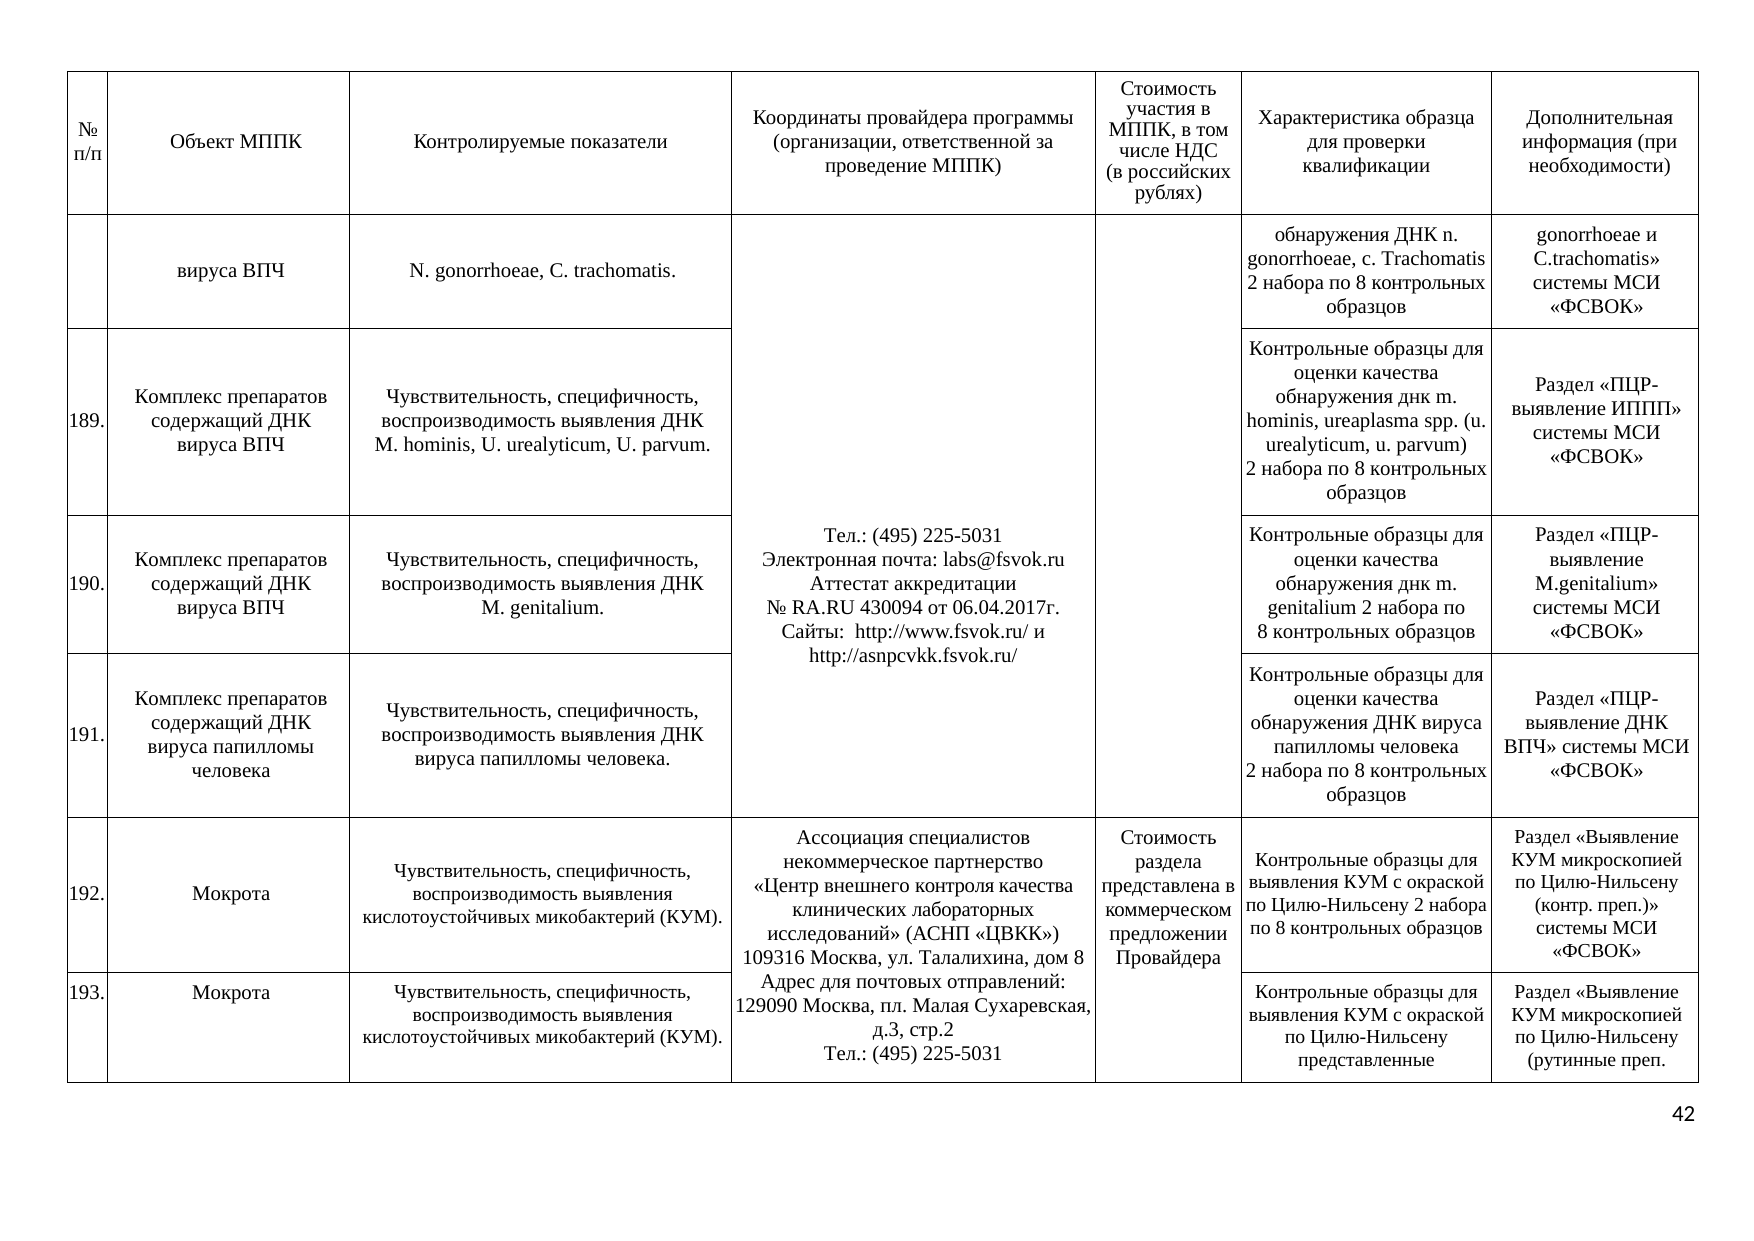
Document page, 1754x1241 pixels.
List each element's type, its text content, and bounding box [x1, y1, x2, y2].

table_cell Контрольные образцы для выявления КУМ с окраской по Цилю-Нильсену представленные участниками МСИ для оценки [1242, 973, 1491, 1082]
table_header Объект МППК [108, 72, 349, 214]
table_cell Чувствительность, специфичность, воспроизводимость выявления ДНК N. gonorrhoeae, C. trachomatis. [350, 215, 731, 328]
table_cell Комплекс препаратов, содержащий ДНК вируса ВПЧ [108, 215, 349, 328]
table_cell Раздел «ПЦР-выявление N. gonorrhoeae и C.trachomatis» системы МСИ «ФСВОК» [1492, 215, 1698, 328]
table_cell Комплекс препаратов содержащий ДНК вируса ВПЧ [108, 516, 349, 653]
table_header Характеристика образца для проверки квалификации [1242, 72, 1491, 214]
table_cell Комплекс препаратов содержащий ДНК вируса папилломы человека [108, 654, 349, 817]
table_cell Контрольные образцы для оценки качества обнаружения днк m. genitalium 2 набора по 8 контрольных образцов [1242, 516, 1491, 653]
table_cell [68, 654, 107, 817]
table_cell Контрольные образцы для выявления КУМ с окраской по Цилю-Нильсену 2 набора по 8 контрольных образцов [1242, 818, 1491, 972]
table_header Координаты провайдера программы (организации, ответственной за проведение МППК) [732, 72, 1095, 214]
table_cell Раздел «ПЦР-выявление M.genitalium» системы МСИ «ФСВОК» [1492, 516, 1698, 653]
table_cell Контрольные образцы для оценки качества обнаружения днк m. hominis, ureaplasma spp. (u. urealyticum, u. parvum) 2 набора по 8 контрольных образцов [1242, 329, 1491, 515]
table_header Дополнительная информация (при необходимости) [1492, 72, 1698, 214]
table_cell [68, 215, 107, 328]
table_cell [68, 516, 107, 653]
table_cell Чувствительность, специфичность, воспроизводимость выявления ДНК M. hominis, U. urealyticum, U. parvum. [350, 329, 731, 515]
table_cell Контрольные образцы для оценки качества обнаружения ДНК n. gonorrhoeae, c. Trachomatis 2 набора по 8 контрольных образцов [1242, 215, 1491, 328]
table_cell [68, 818, 107, 972]
table_cell Мокрота [108, 973, 349, 1082]
table_cell Мокрота [108, 818, 349, 972]
table_cell Раздел «ПЦР-выявление ДНК ВПЧ» системы МСИ «ФСВОК» [1492, 654, 1698, 817]
table_cell Стоимость раздела представлена в коммерческом предложении Провайдера [1096, 818, 1241, 1082]
table_cell Чувствительность, специфичность, воспроизводимость выявления ДНК M. genitalium. [350, 516, 731, 653]
table_cell Чувствительность, специфичность, воспроизводимость выявления кислотоустойчивых микобактерий (КУМ). [350, 973, 731, 1082]
table_header Стоимость участия в МППК, в том числе НДС (в российских рублях) [1096, 72, 1241, 214]
table_cell Раздел «Выявление КУМ микроскопией по Цилю-Нильсену (контр. преп.)» системы МСИ «ФСВОК» [1492, 818, 1698, 972]
table_cell Контрольные образцы для оценки качества обнаружения ДНК вируса папилломы человека 2 набора по 8 контрольных образцов [1242, 654, 1491, 817]
table_cell Раздел «Выявление КУМ микроскопией по Цилю-Нильсену (рутинные преп. лаб.)» системы МСИ «ФСВОК» [1492, 973, 1698, 1082]
table_cell Чувствительность, специфичность, воспроизводимость выявления кислотоустойчивых микобактерий (КУМ). [350, 818, 731, 972]
table_cell Комплекс препаратов содержащий ДНК вируса ВПЧ [108, 329, 349, 515]
table_cell Ассоциация специалистов некоммерческое партнерство «Центр внешнего контроля качества клинических лабораторных исследований» (АСНП «ЦВКК») 109316 Москва, ул. Талалихина, дом 8 Адрес для почтовых отправлений: 129090 Москва, пл. Малая Сухаревская, д.3, стр.2 Тел.: (495) 225-5031 Электронная почта: labs@fsvok.ru Аттестат аккредитации № RA.RU 430094 от 06.04.2017г. Сайты: http://www.fsvok.ru/ и http://asnpcvkk.fsvok.ru/ [732, 818, 1095, 1082]
table_header № п/п [68, 72, 107, 214]
table_cell [68, 329, 107, 515]
table_cell Чувствительность, специфичность, воспроизводимость выявления ДНК вируса папилломы человека. [350, 654, 731, 817]
table_header Контролируемые показатели [350, 72, 731, 214]
table_cell [68, 973, 107, 1082]
table_cell Раздел «ПЦР-выявление ИППП» системы МСИ «ФСВОК» [1492, 329, 1698, 515]
